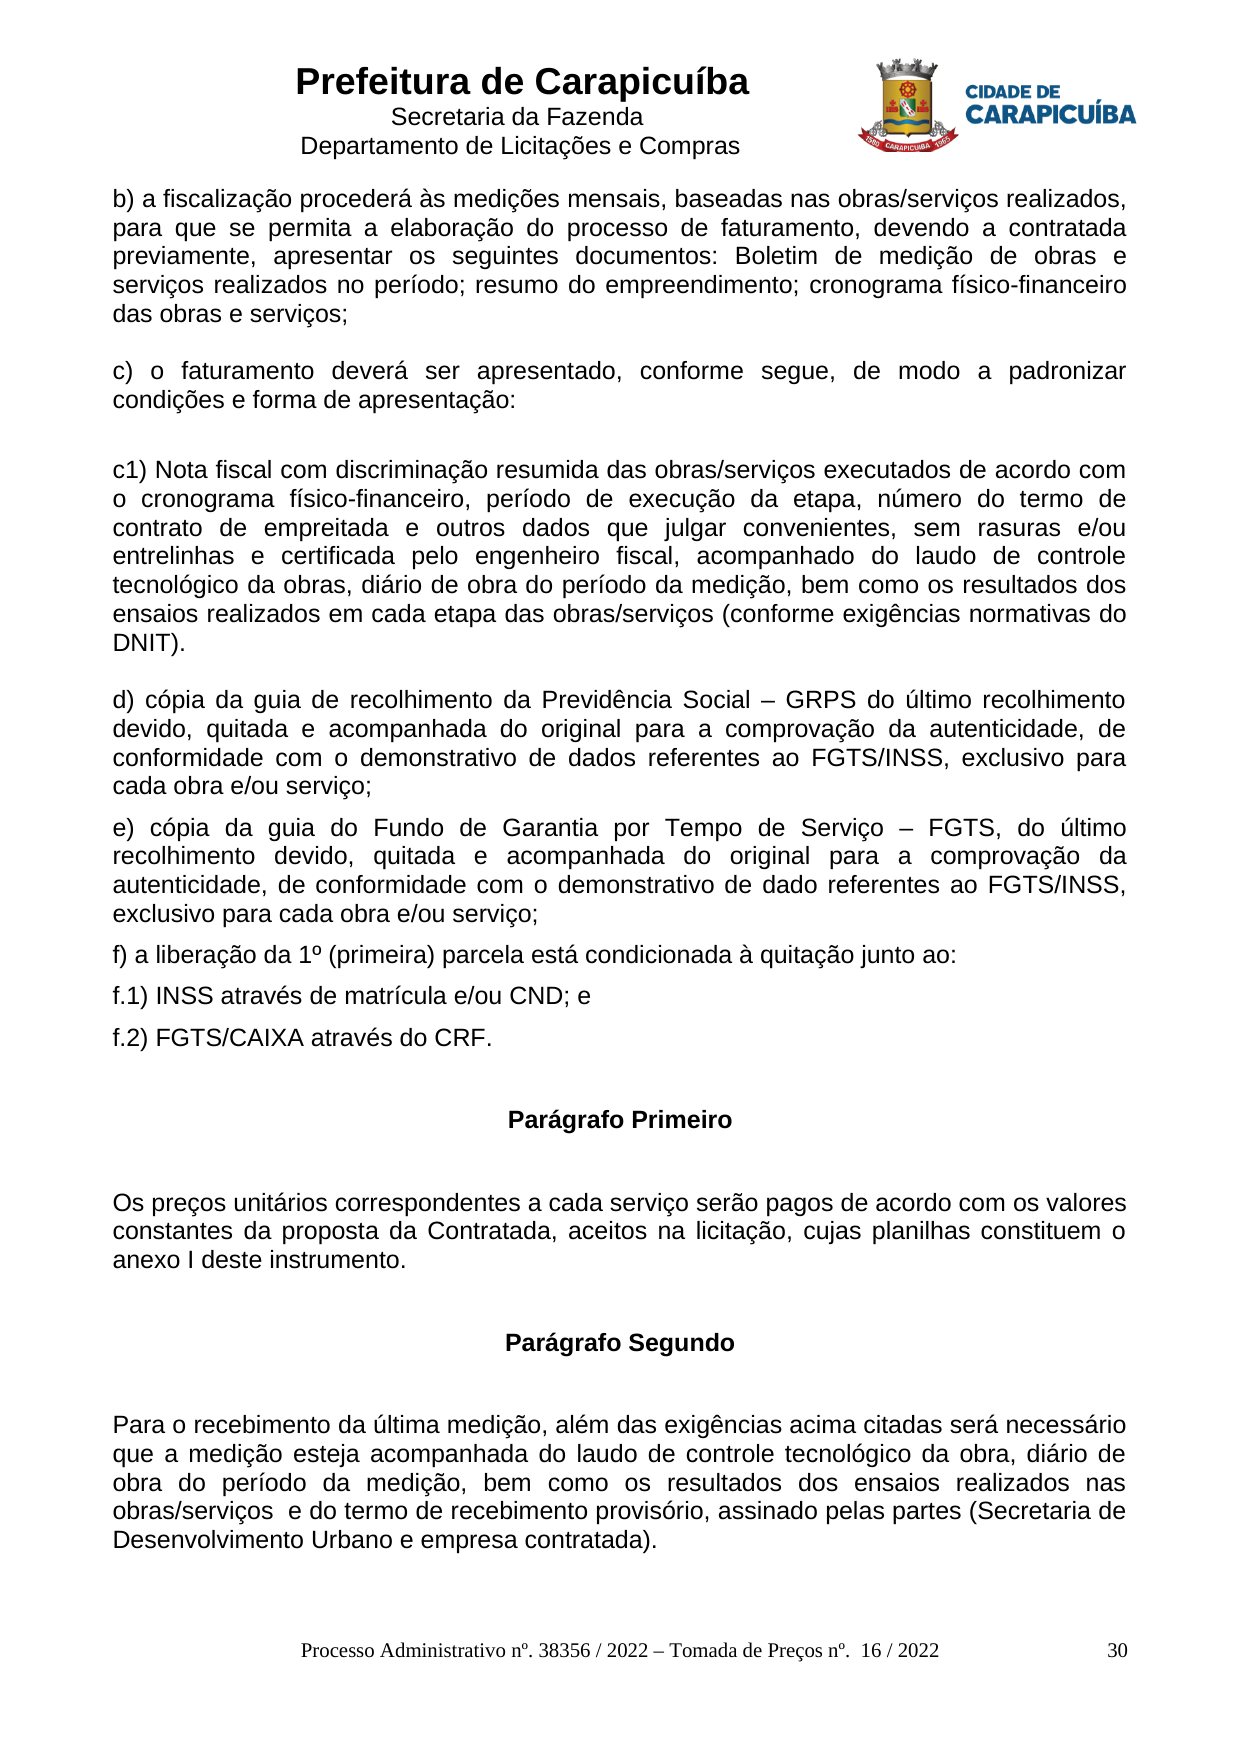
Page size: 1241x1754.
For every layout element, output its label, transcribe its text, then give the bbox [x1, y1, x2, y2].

text c) o faturamento deverá ser apresentado, conforme segue, de modo a padronizar condições e forma de apresentação: [112, 356, 1128, 414]
text d) cópia da guia de recolhimento da Previdência Social – GRPS do último recolhimento devido, quitada e acompanhada do original para a comprovação da autenticidade, de conformidade com o demonstrativo de dados referentes ao FGTS/INSS, exclusivo para cada obra e/ou serviço; [112, 685, 1128, 800]
text Parágrafo Segundo [112, 1327, 1128, 1356]
text Parágrafo Primeiro [112, 1105, 1128, 1134]
text f.2) FGTS/CAIXA através do CRF. [112, 1022, 1128, 1051]
picture [857, 57, 1139, 152]
text Os preços unitários correspondentes a cada serviço serão pagos de acordo com os valores constantes da proposta da Contratada, aceitos na licitação, cujas planilhas constituem o anexo I deste instrumento. [112, 1187, 1128, 1274]
text Para o recebimento da última medição, além das exigências acima citadas será necessário que a medição esteja acompanhada do laudo de controle tecnológico da obra, diário de obra do período da medição, bem como os resultados dos ensaios realizados nas obras/serviços e do termo de recebimento provisório, assinado pelas partes (Secretaria de Desenvolvimento Urbano e empresa contratada). [112, 1410, 1128, 1554]
text c1) Nota fiscal com discriminação resumida das obras/serviços executados de acordo com o cronograma físico-financeiro, período de execução da etapa, número do termo de contrato de empreitada e outros dados que julgar convenientes, sem rasuras e/ou entrelinhas e certificada pelo engenheiro fiscal, acompanhado do laudo de controle tecnológico da obras, diário de obra do período da medição, bem como os resultados dos ensaios realizados em cada etapa das obras/serviços (conforme exigências normativas do DNIT). [112, 455, 1128, 656]
text f) a liberação da 1º (primeira) parcela está condicionada à quitação junto ao: [112, 940, 1128, 969]
text b) a fiscalização procederá às medições mensais, baseadas nas obras/serviços realizados, para que se permita a elaboração do processo de faturamento, devendo a contratada previamente, apresentar os seguintes documentos: Boletim de medição de obras e serviços realizados no período; resumo do empreendimento; cronograma físico-financeiro das obras e serviços; [112, 184, 1128, 327]
text e) cópia da guia do Fundo de Garantia por Tempo de Serviço – FGTS, do último recolhimento devido, quitada e acompanhada do original para a comprovação da autenticidade, de conformidade com o demonstrativo de dado referentes ao FGTS/INSS, exclusivo para cada obra e/ou serviço; [112, 812, 1128, 927]
text f.1) INSS através de matrícula e/ou CND; e [112, 981, 1128, 1010]
